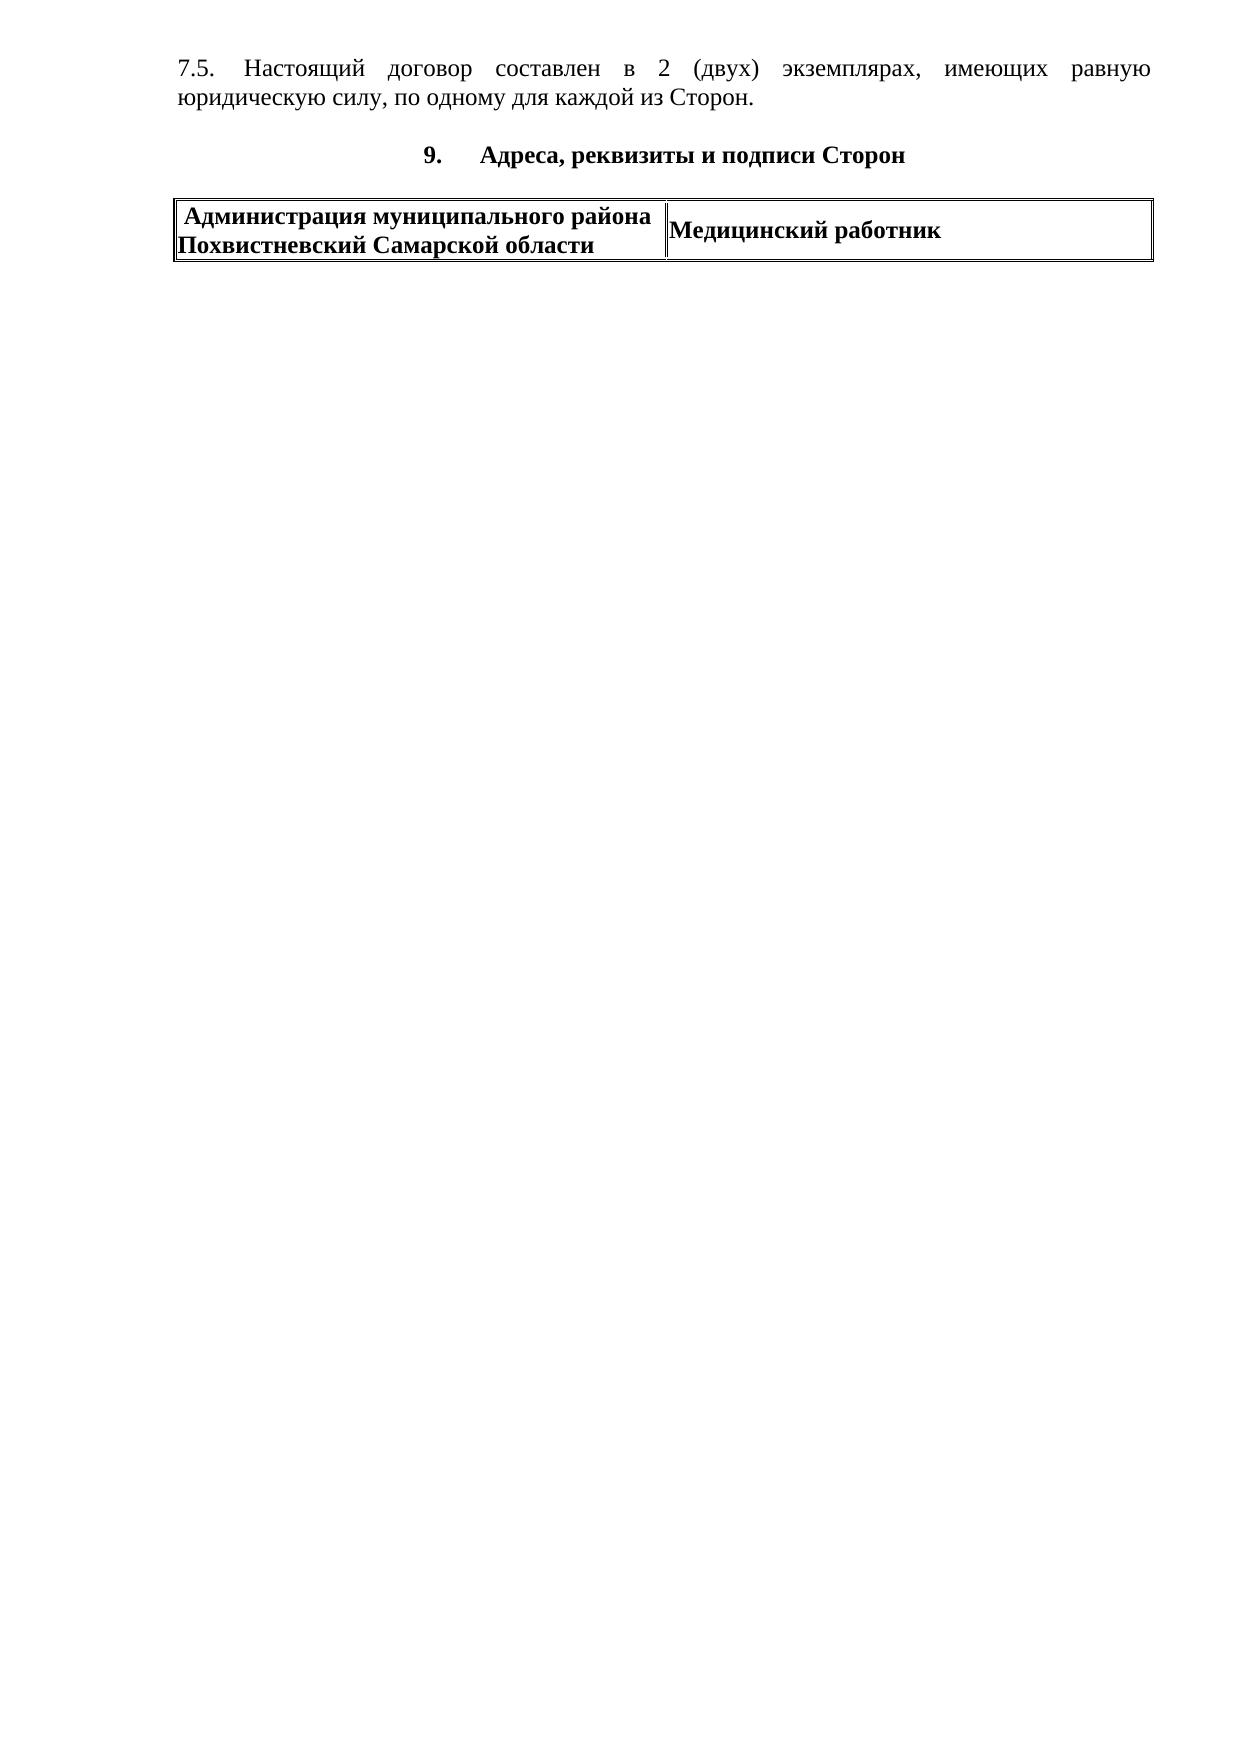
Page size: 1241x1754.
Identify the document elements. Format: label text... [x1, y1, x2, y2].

table_header Администрация муниципального района Похвистневский Самарской области [177, 201, 667, 258]
text 7.5. Настоящий договор составлен в 2 (двух) экземплярах, имеющих равную юридическую силу, по одному для каждой из Сторон. [177, 53, 1152, 111]
text 9. Адреса, реквизиты и подписи Сторон [177, 140, 1152, 168]
table_header Медицинский работник [667, 201, 1151, 258]
